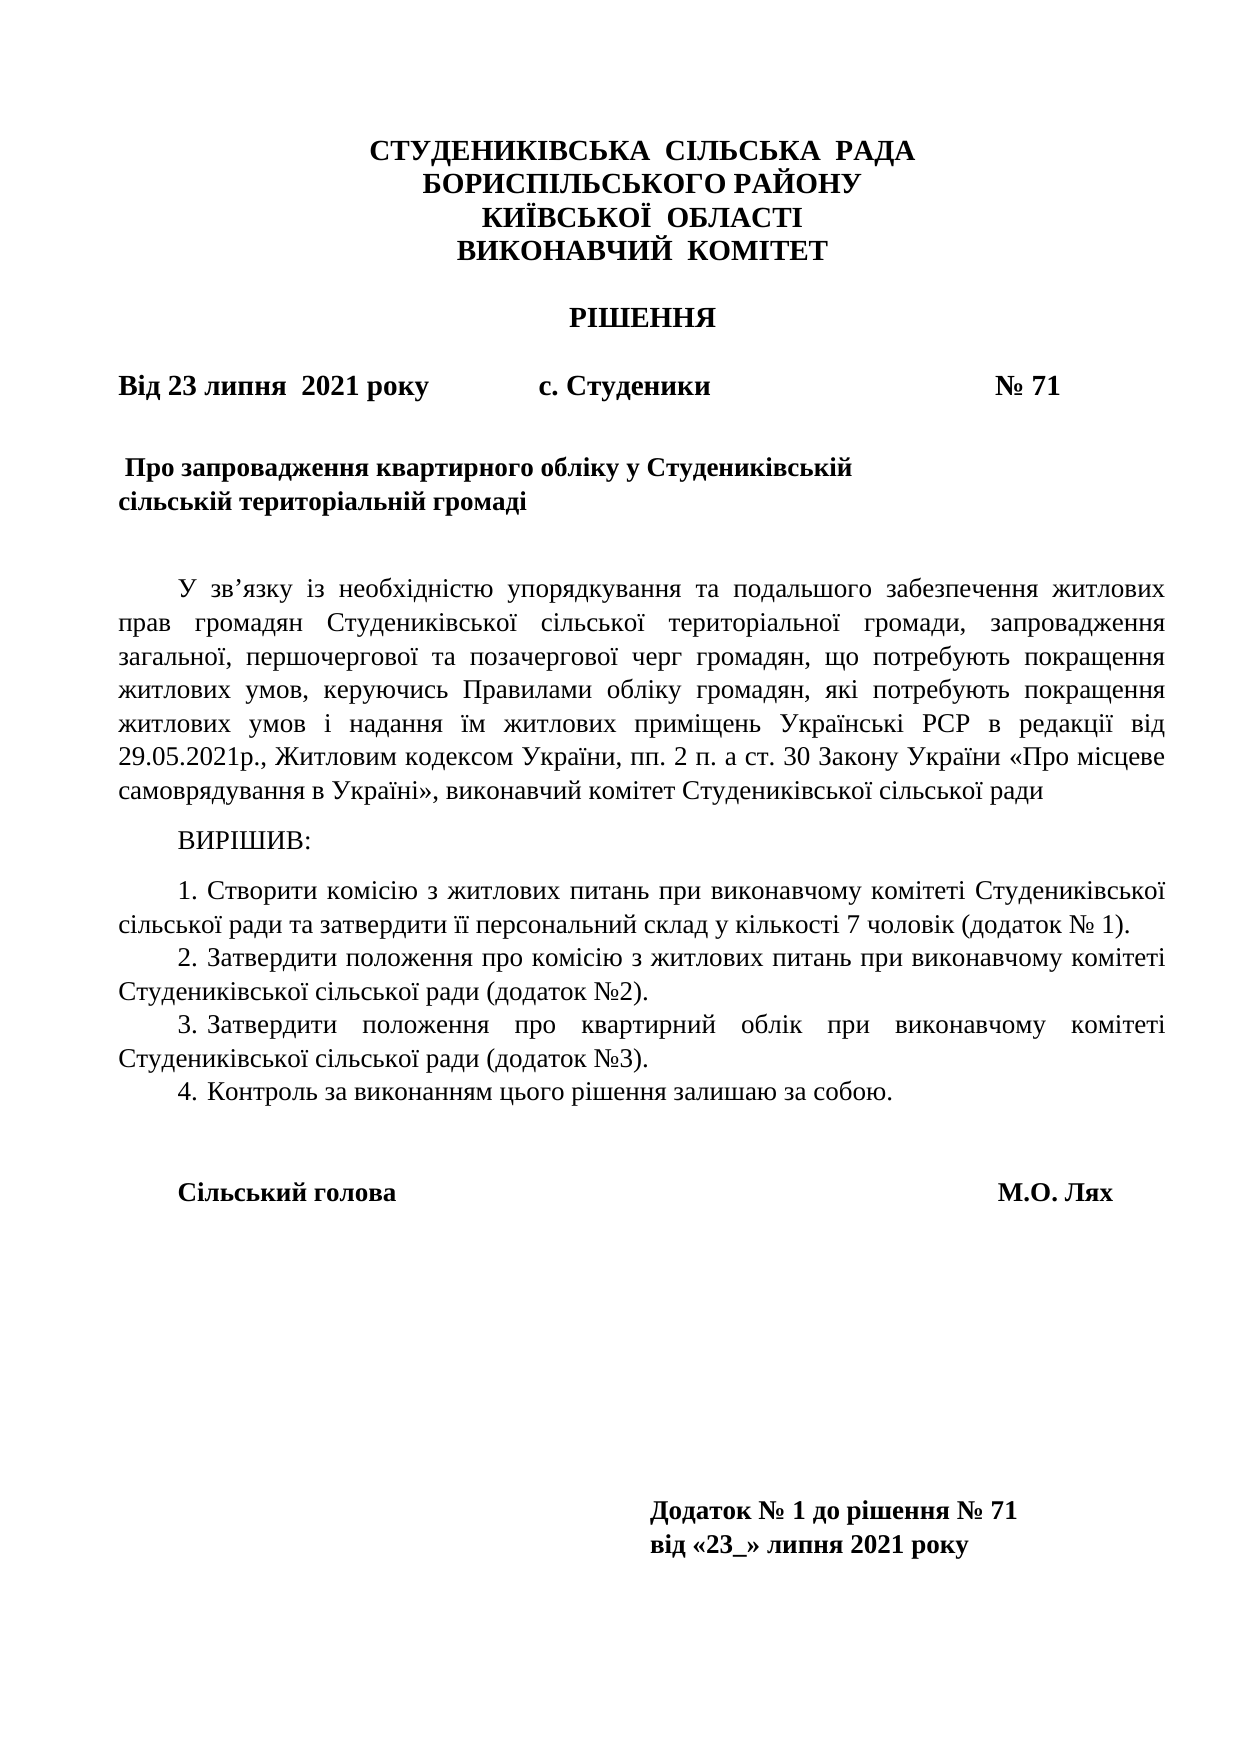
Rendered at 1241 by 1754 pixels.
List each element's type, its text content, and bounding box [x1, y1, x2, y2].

text РІШЕННЯ [118, 301, 1167, 334]
text У зв’язку із необхідністю упорядкування та подальшого забезпечення житлових прав громадян Студениківської сільської територіальної громади, запровадження загальної, першочергової та позачергової черг громадян, що потребують покращення житлових умов, керуючись Правилами обліку громадян, які потребують покращення житлових умов і надання їм житлових приміщень Українські РСР в редакції від 29.05.2021р., Житловим кодексом України, пп. 2 п. а ст. 30 Закону України «Про місцеве самоврядування в Україні», виконавчий комітет Студениківської сільської ради [118, 572, 1167, 805]
text Від 23 липня 2021 року с. Студеники № 71 [118, 368, 1167, 401]
list Контроль за виконанням цього рішення залишаю за собою. [118, 1075, 1167, 1107]
text Про запровадження квартирного обліку у Студениківській сільській територіальній громаді [118, 451, 886, 516]
text СТУДЕНИКІВСЬКА СІЛЬСЬКА РАДА БОРИСПІЛЬСЬКОГО РАЙОНУ [118, 133, 1167, 200]
list Затвердити положення про комісію з житлових питань при виконавчому комітеті Студениківської сільської ради (додаток №2). [118, 941, 1167, 1006]
list Затвердити положення про квартирний облік при виконавчому комітеті Студениківської сільської ради (додаток №3). [118, 1008, 1167, 1073]
text ВИРІШИВ: [118, 824, 1167, 855]
list від «23_» липня 2021 року [650, 1528, 1167, 1559]
text КИЇВСЬКОЇ ОБЛАСТІ [118, 200, 1167, 233]
text ВИКОНАВЧИЙ КОМІТЕТ [118, 233, 1167, 267]
list Додаток № 1 до рішення № 71 [650, 1494, 1167, 1526]
list Сільський голова М.О. Лях [177, 1176, 1167, 1207]
list Створити комісію з житлових питань при виконавчому комітеті Студениківської сільської ради та затвердити її персональний склад у кількості 7 чоловік (додаток № 1). [118, 874, 1167, 939]
